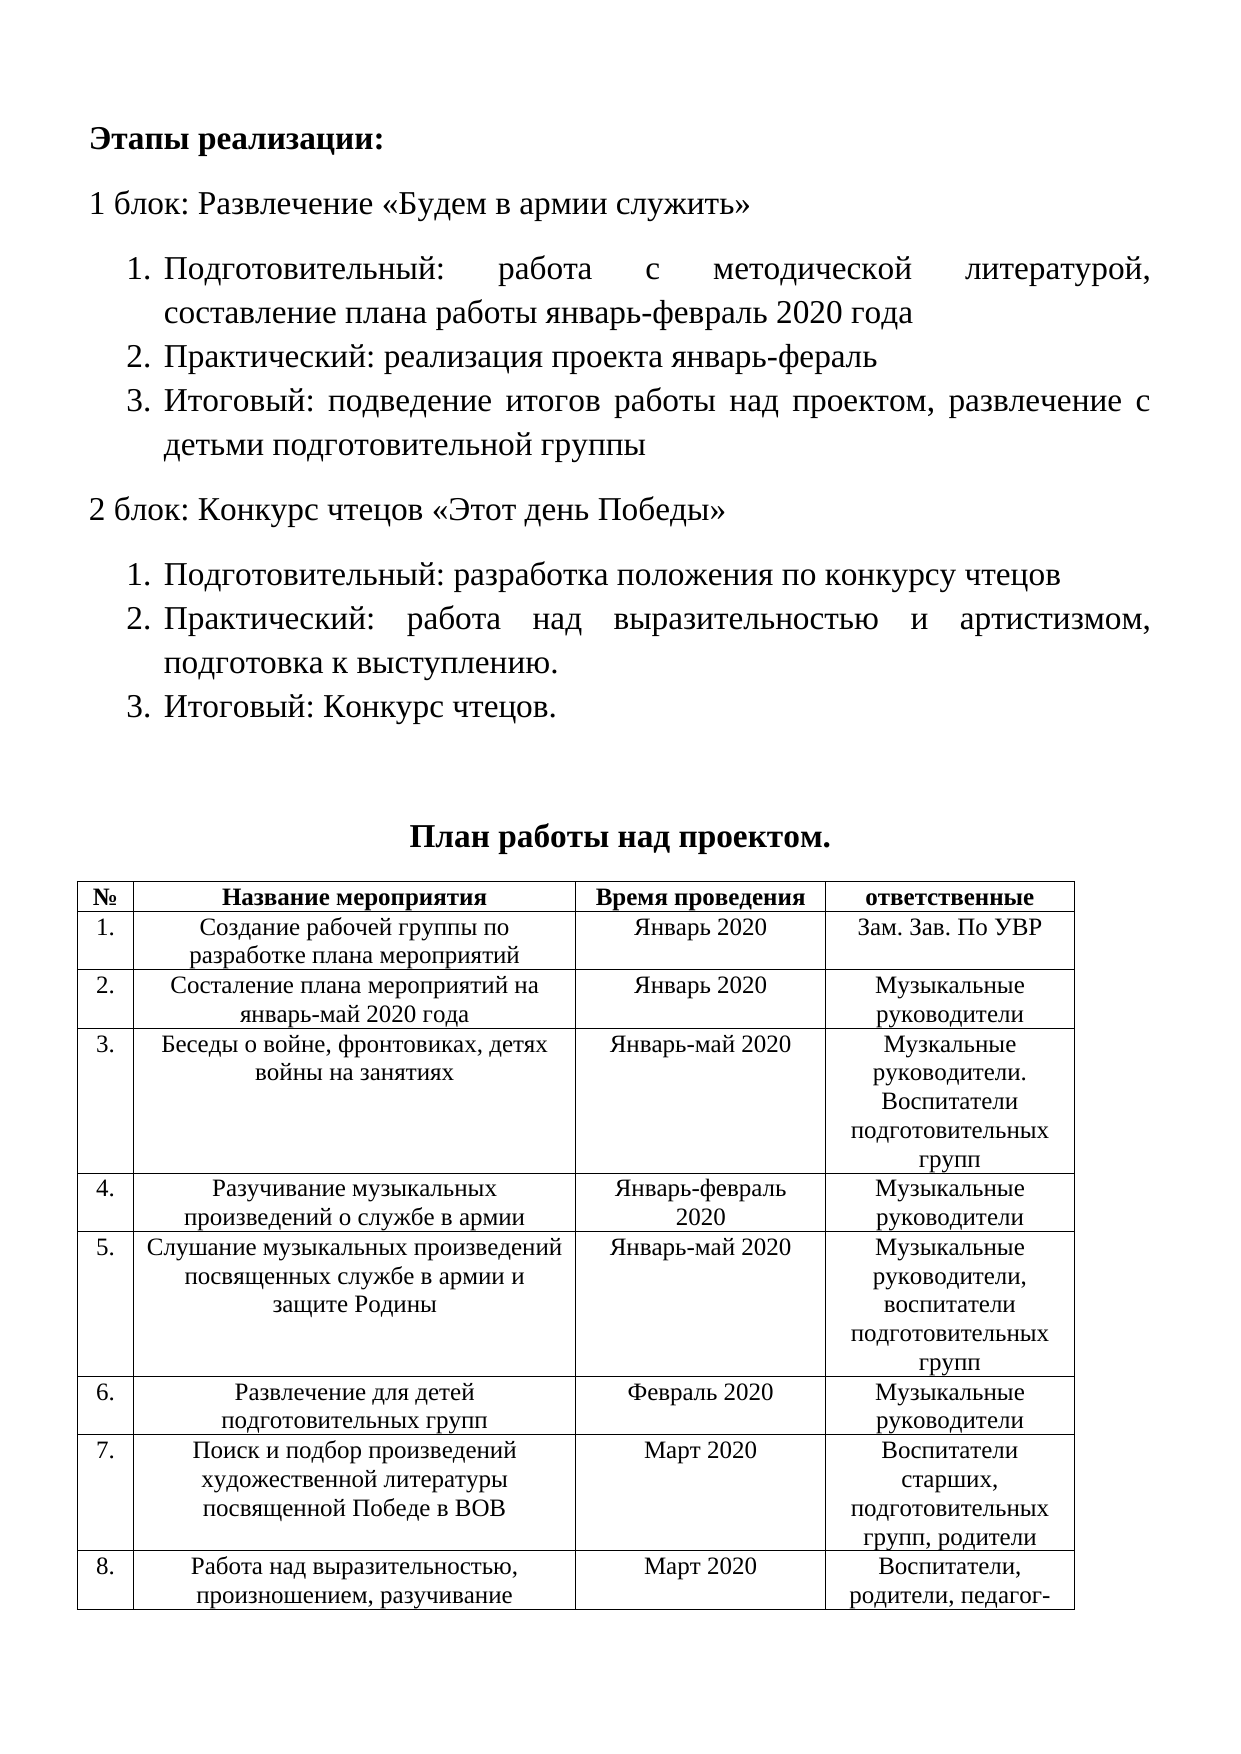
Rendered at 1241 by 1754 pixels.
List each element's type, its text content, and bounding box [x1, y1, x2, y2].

table_header Название мероприятия [134, 882, 575, 911]
table_cell Развлечение для детей подготовительных групп [134, 1377, 575, 1434]
table_cell Февраль 2020 [576, 1377, 825, 1434]
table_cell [826, 1551, 1074, 1609]
table_cell Музкальные руководители. Воспитатели подготовительных групп [826, 1029, 1074, 1172]
table_header Время проведения [576, 882, 825, 911]
table_cell Разучивание музыкальных произведений о службе в армии [134, 1174, 575, 1231]
table_header ответственные [826, 882, 1074, 911]
table_cell Музыкальные руководители [826, 1174, 1074, 1231]
table_cell Воспитатели старших, подготовительных групп, родители [826, 1435, 1074, 1550]
table_cell 5. [78, 1232, 133, 1376]
table_cell 2. [78, 970, 133, 1028]
table_cell Состаление плана мероприятий на январь-май 2020 года [134, 970, 575, 1028]
list Итоговый: подведение итогов работы над проектом, развлечение с детьми подготовительной группы [126, 380, 1152, 462]
list Подготовительный: разработка положения по конкурсу чтецов [126, 554, 1152, 592]
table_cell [134, 1551, 575, 1609]
table_cell 4. [78, 1174, 133, 1231]
table_cell Музыкальные руководители, воспитатели подготовительных групп [826, 1232, 1074, 1376]
table_cell Март 2020 [576, 1551, 825, 1609]
table_cell Слушание музыкальных произведений посвященных службе в армии и защите Родины [134, 1232, 575, 1376]
list Практический: реализация проекта январь-фераль [126, 336, 1152, 374]
table_header № [78, 882, 133, 911]
table_cell 6. [78, 1377, 133, 1434]
table_cell Март 2020 [576, 1435, 825, 1550]
table_cell 8. [78, 1551, 133, 1609]
text 1 блок: Развлечение «Будем в армии служить» [89, 183, 1152, 221]
table_cell 7. [78, 1435, 133, 1550]
text План работы над проектом. [89, 816, 1152, 854]
list Практический: работа над выразительностью и артистизмом, подготовка к выступлению. [126, 598, 1152, 680]
table_cell Январь-май 2020 [576, 1029, 825, 1172]
table_cell 3. [78, 1029, 133, 1172]
table_cell Январь-февраль 2020 [576, 1174, 825, 1231]
table_cell Музыкальные руководители [826, 970, 1074, 1028]
text 2 блок: Конкурс чтецов «Этот день Победы» [89, 489, 1152, 527]
text Этапы реализации: [89, 118, 1152, 156]
table_cell Создание рабочей группы по разработке плана мероприятий [134, 912, 575, 969]
table_cell Январь-май 2020 [576, 1232, 825, 1376]
table_cell 1. [78, 912, 133, 969]
table_cell Поиск и подбор произведений художественной литературы посвященной Победе в ВОВ [134, 1435, 575, 1550]
table_cell Январь 2020 [576, 912, 825, 969]
table_cell Зам. Зав. По УВР [826, 912, 1074, 969]
list Итоговый: Конкурс чтецов. [126, 686, 1152, 724]
table_cell Январь 2020 [576, 970, 825, 1028]
table_cell Музыкальные руководители [826, 1377, 1074, 1434]
list Подготовительный: работа с методической литературой, составление плана работы январь-февраль 2020 года [126, 248, 1152, 330]
table_cell Беседы о войне, фронтовиках, детях войны на занятиях [134, 1029, 575, 1172]
